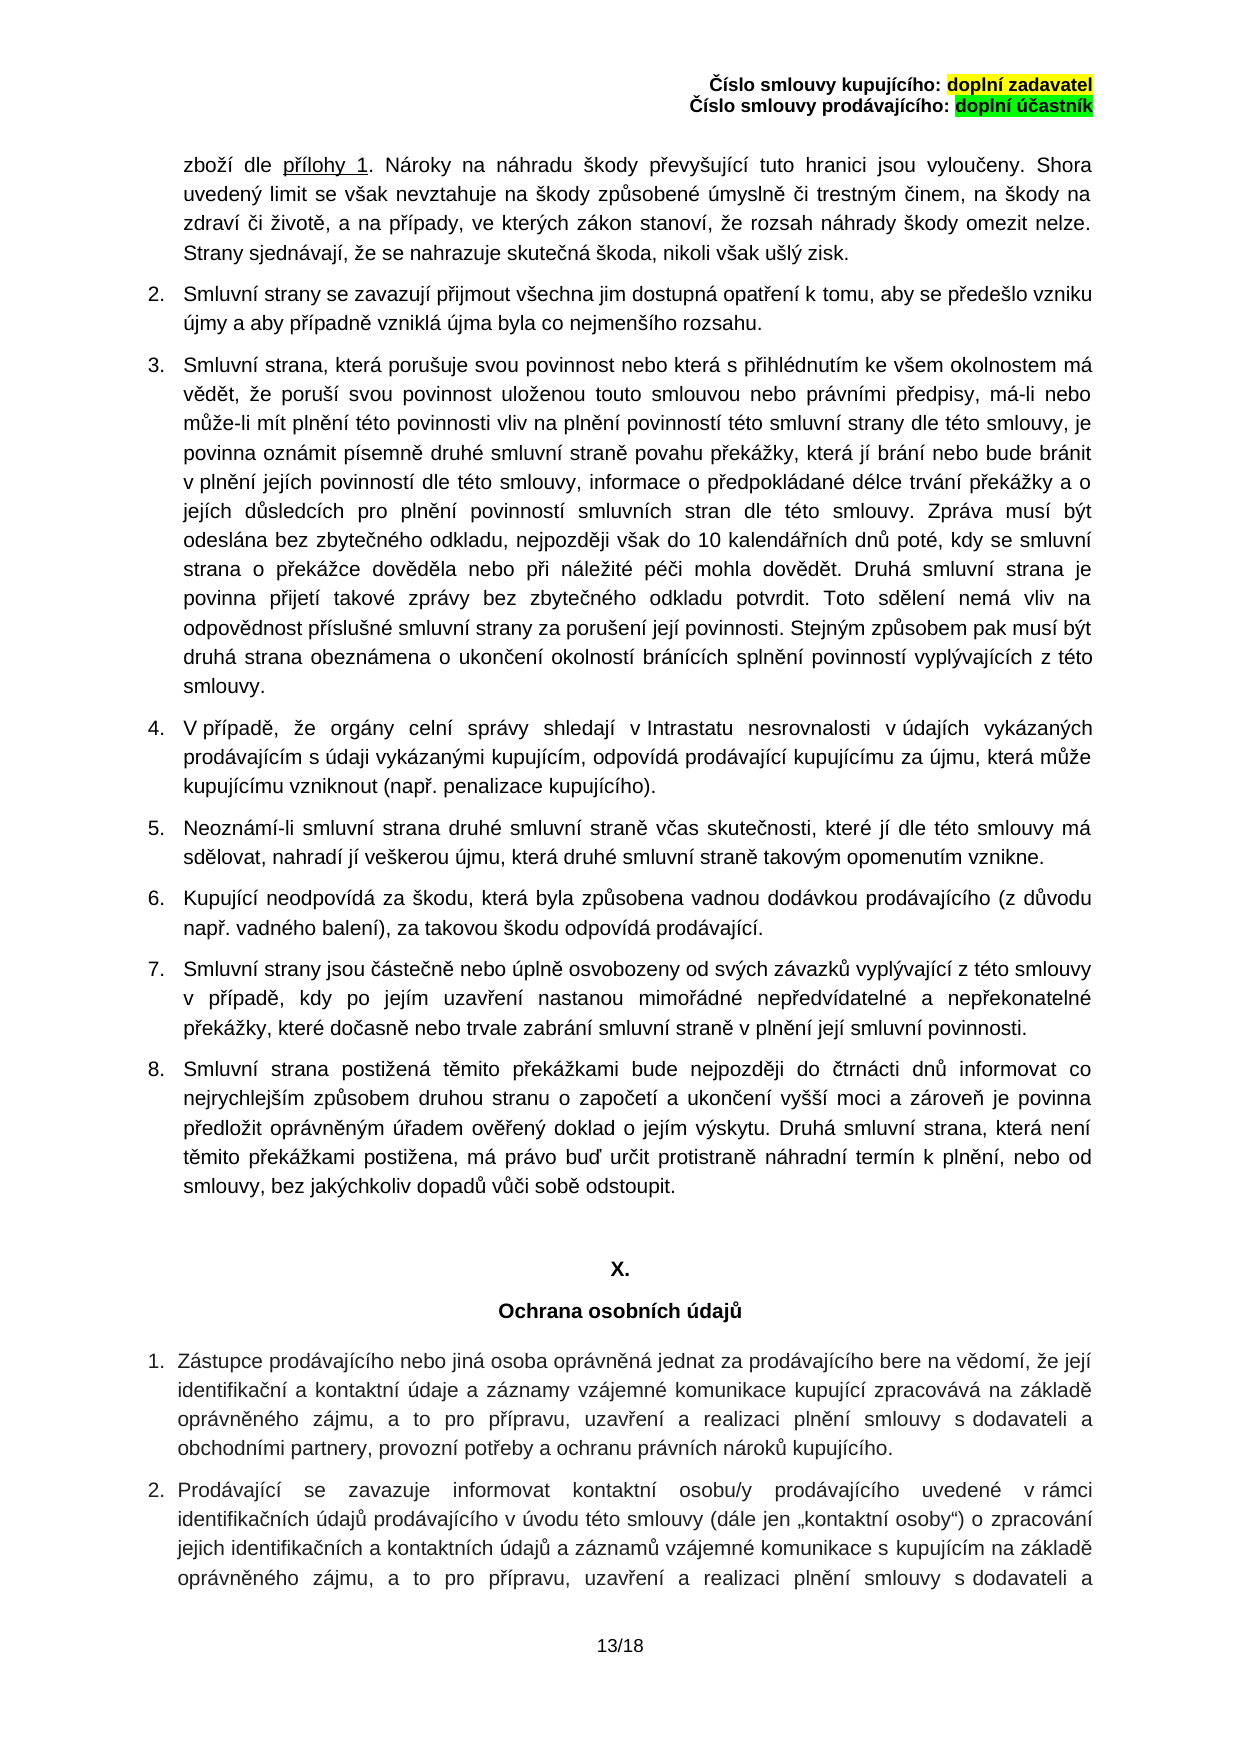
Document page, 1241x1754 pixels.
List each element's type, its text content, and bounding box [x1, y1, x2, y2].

text X. [148, 1252, 1093, 1281]
list Kupující neodpovídá za škodu, která byla způsobena vadnou dodávkou prodávajícího (z důvodu např. vadného balení), za takovou škodu odpovídá prodávající. [148, 881, 1093, 939]
list Smluvní strana, která porušuje svou povinnost nebo která s přihlédnutím ke všem okolnostem má vědět, že poruší svou povinnost uloženou touto smlouvou nebo právními předpisy, má-li nebo může-li mít plnění této povinnosti vliv na plnění povinností této smluvní strany dle této smlouvy, je povinna oznámit písemně druhé smluvní straně povahu překážky, která jí brání nebo bude bránit v plnění jejích povinností dle této smlouvy, informace o předpokládané délce trvání překážky a o jejích důsledcích pro plnění povinností smluvních stran dle této smlouvy. Zpráva musí být odeslána bez zbytečného odkladu, nejpozději však do 10 kalendářních dnů poté, kdy se smluvní strana o překážce dověděla nebo při náležité péči mohla dovědět. Druhá smluvní strana je povinna přijetí takové zprávy bez zbytečného odkladu potvrdit. Toto sdělení nemá vliv na odpovědnost příslušné smluvní strany za porušení její povinnosti. Stejným způsobem pak musí být druhá strana obeznámena o ukončení okolností bránících splnění povinností vyplývajících z této smlouvy. [148, 348, 1093, 698]
text Ochrana osobních údajů [148, 1293, 1093, 1323]
list Smluvní strana postižená těmito překážkami bude nejpozději do čtrnácti dnů informovat co nejrychlejším způsobem druhou stranu o započetí a ukončení vyšší moci a zároveň je povinna předložit oprávněným úřadem ověřený doklad o jejím výskytu. Druhá smluvní strana, která není těmito překážkami postižena, má právo buď určit protistraně náhradní termín k plnění, nebo od smlouvy, bez jakýchkoliv dopadů vůči sobě odstoupit. [148, 1052, 1093, 1198]
list V případě, že orgány celní správy shledají v Intrastatu nesrovnalosti v údajích vykázaných prodávajícím s údaji vykázanými kupujícím, odpovídá prodávající kupujícímu za újmu, která může kupujícímu vzniknout (např. penalizace kupujícího). [148, 710, 1093, 798]
list Neoznámí-li smluvní strana druhé smluvní straně včas skutečnosti, které jí dle této smlouvy má sdělovat, nahradí jí veškerou újmu, která druhé smluvní straně takovým opomenutím vznikne. [148, 810, 1093, 868]
list Smluvní strany jsou částečně nebo úplně osvobozeny od svých závazků vyplývající z této smlouvy v případě, kdy po jejím uzavření nastanou mimořádné nepředvídatelné a nepřekonatelné překážky, které dočasně nebo trvale zabrání smluvní straně v plnění její smluvní povinnosti. [148, 952, 1093, 1039]
title Zástupce prodávajícího nebo jiná osoba oprávněná jednat za prodávajícího bere na vědomí, že její identifikační a kontaktní údaje a záznamy vzájemné komunikace kupující zpracovává na základě oprávněného zájmu, a to pro přípravu, uzavření a realizaci plnění smlouvy s dodavateli a obchodními partnery, provozní potřeby a ochranu právních nároků kupujícího. [148, 1343, 1093, 1460]
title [148, 1473, 1093, 1589]
list Smluvní strany se zavazují přijmout všechna jim dostupná opatření k tomu, aby se předešlo vzniku újmy a aby případně vzniklá újma byla co nejmenšího rozsahu. [148, 277, 1093, 335]
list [148, 148, 1093, 264]
